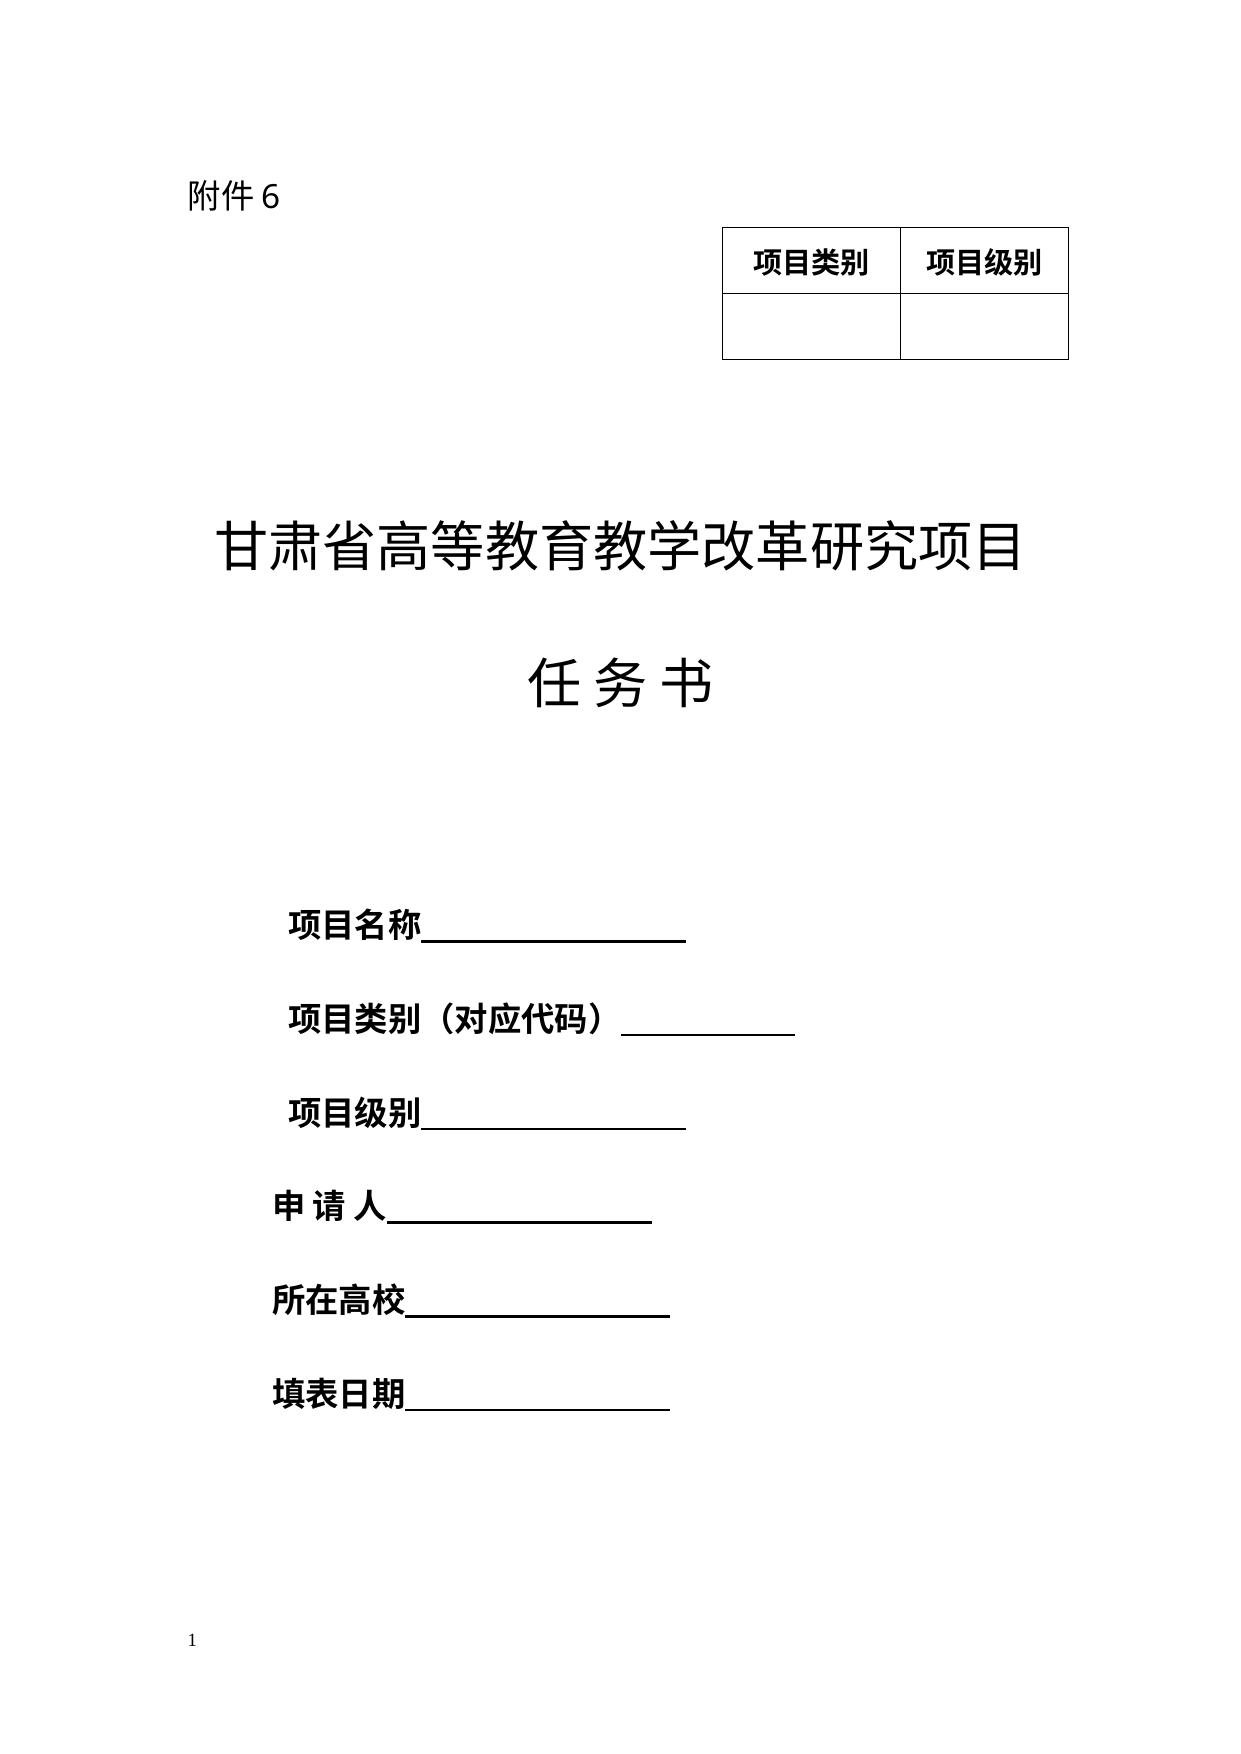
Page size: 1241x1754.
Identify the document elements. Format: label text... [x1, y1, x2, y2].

text 任 务 书 [187, 631, 1053, 729]
text 所在高校 [187, 1238, 1053, 1331]
text 申 请 人 [187, 1144, 1053, 1238]
table_cell [901, 294, 1068, 359]
table_cell [723, 294, 900, 359]
table_header 项目级别 [901, 228, 1068, 293]
text 甘肃省高等教育教学改革研究项目 [187, 494, 1053, 592]
text 项目类别（对应代码） [187, 956, 1053, 1050]
text 项目级别 [187, 1050, 1053, 1144]
text 填表日期 [187, 1331, 1053, 1425]
text 附件6 [187, 162, 1053, 227]
table_header 项目类别 [723, 228, 900, 293]
text 项目名称 [187, 863, 1053, 956]
